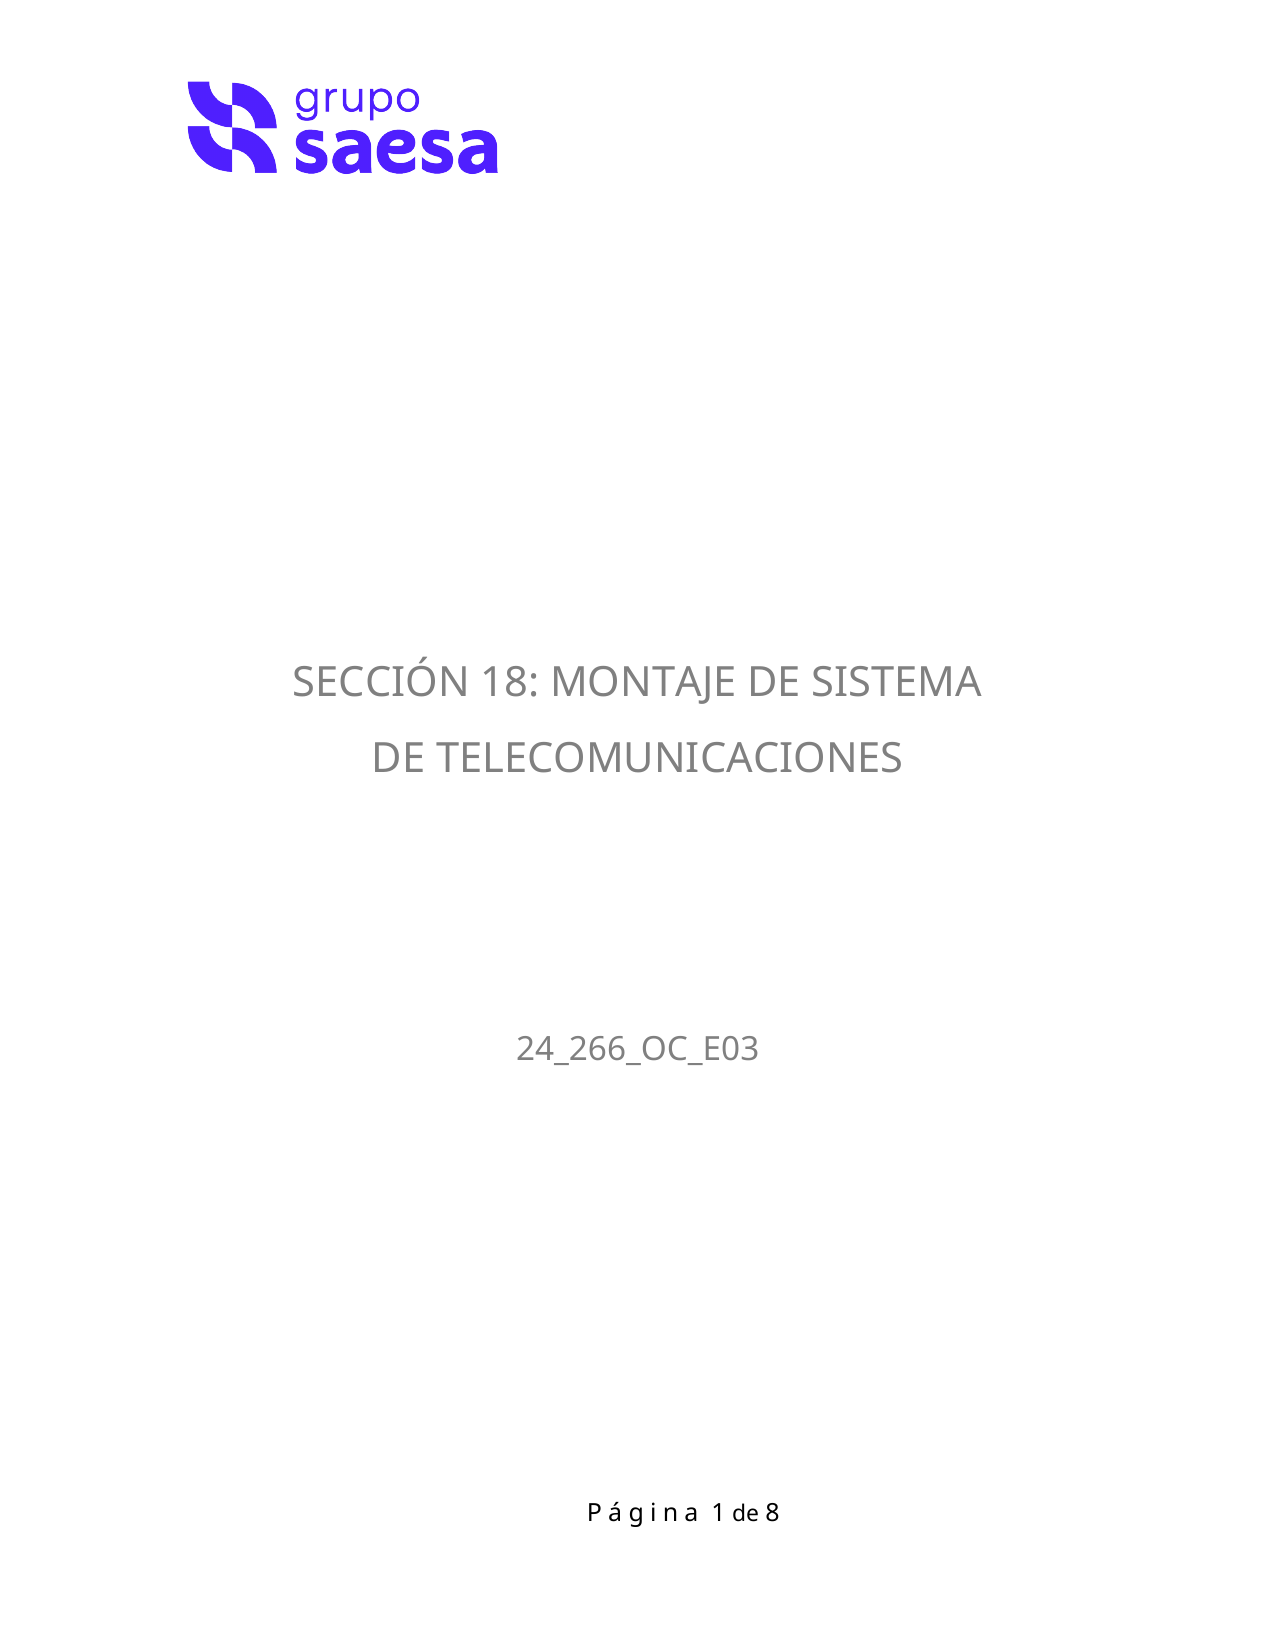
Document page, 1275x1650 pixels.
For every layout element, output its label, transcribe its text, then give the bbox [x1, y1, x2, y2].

text SECCIÓN 18: MONTAJE DE SISTEMA [177, 651, 1098, 708]
picture [177, 73, 507, 177]
text DE TELECOMUNICACIONES [177, 727, 1098, 784]
text 24_266_OC_E03 [177, 1025, 1098, 1071]
